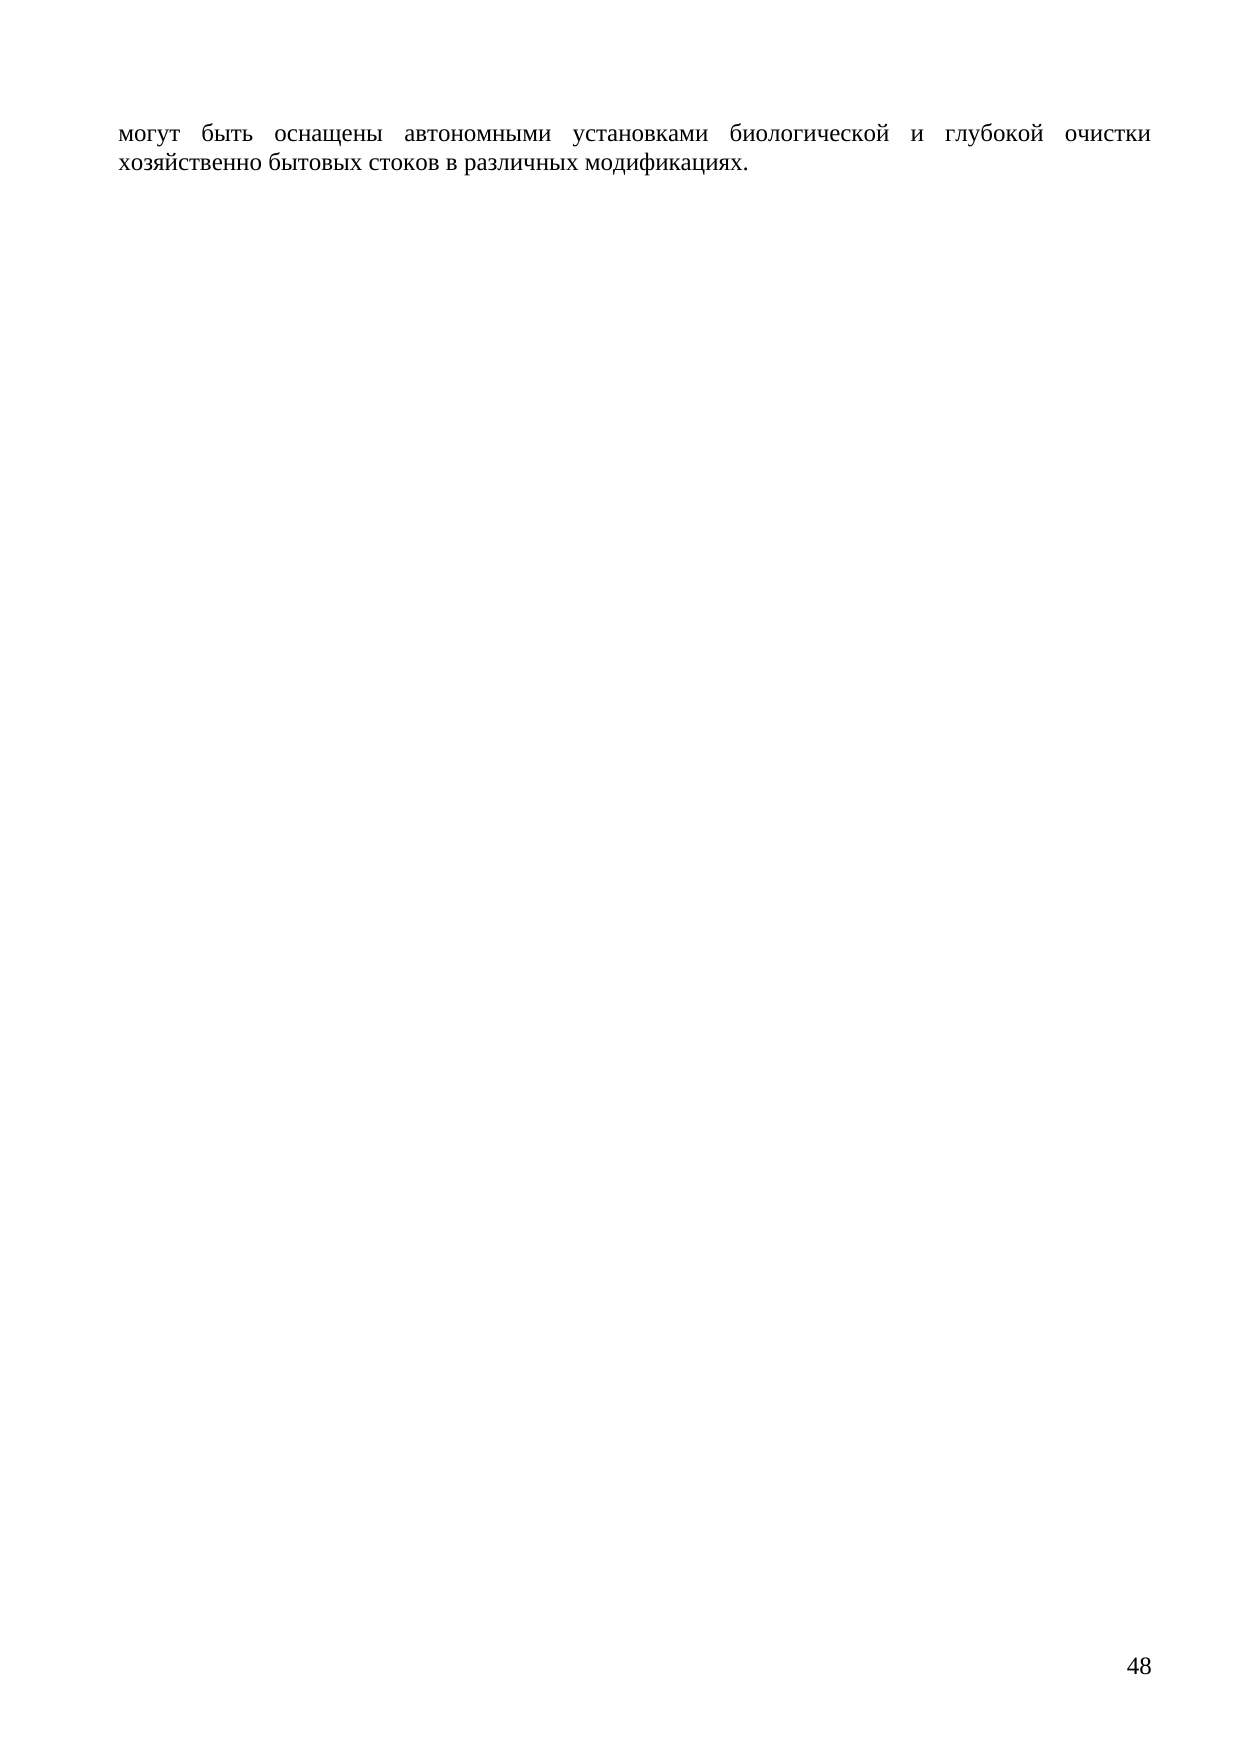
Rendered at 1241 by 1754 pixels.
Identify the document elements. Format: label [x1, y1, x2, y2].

text [118, 118, 1152, 176]
